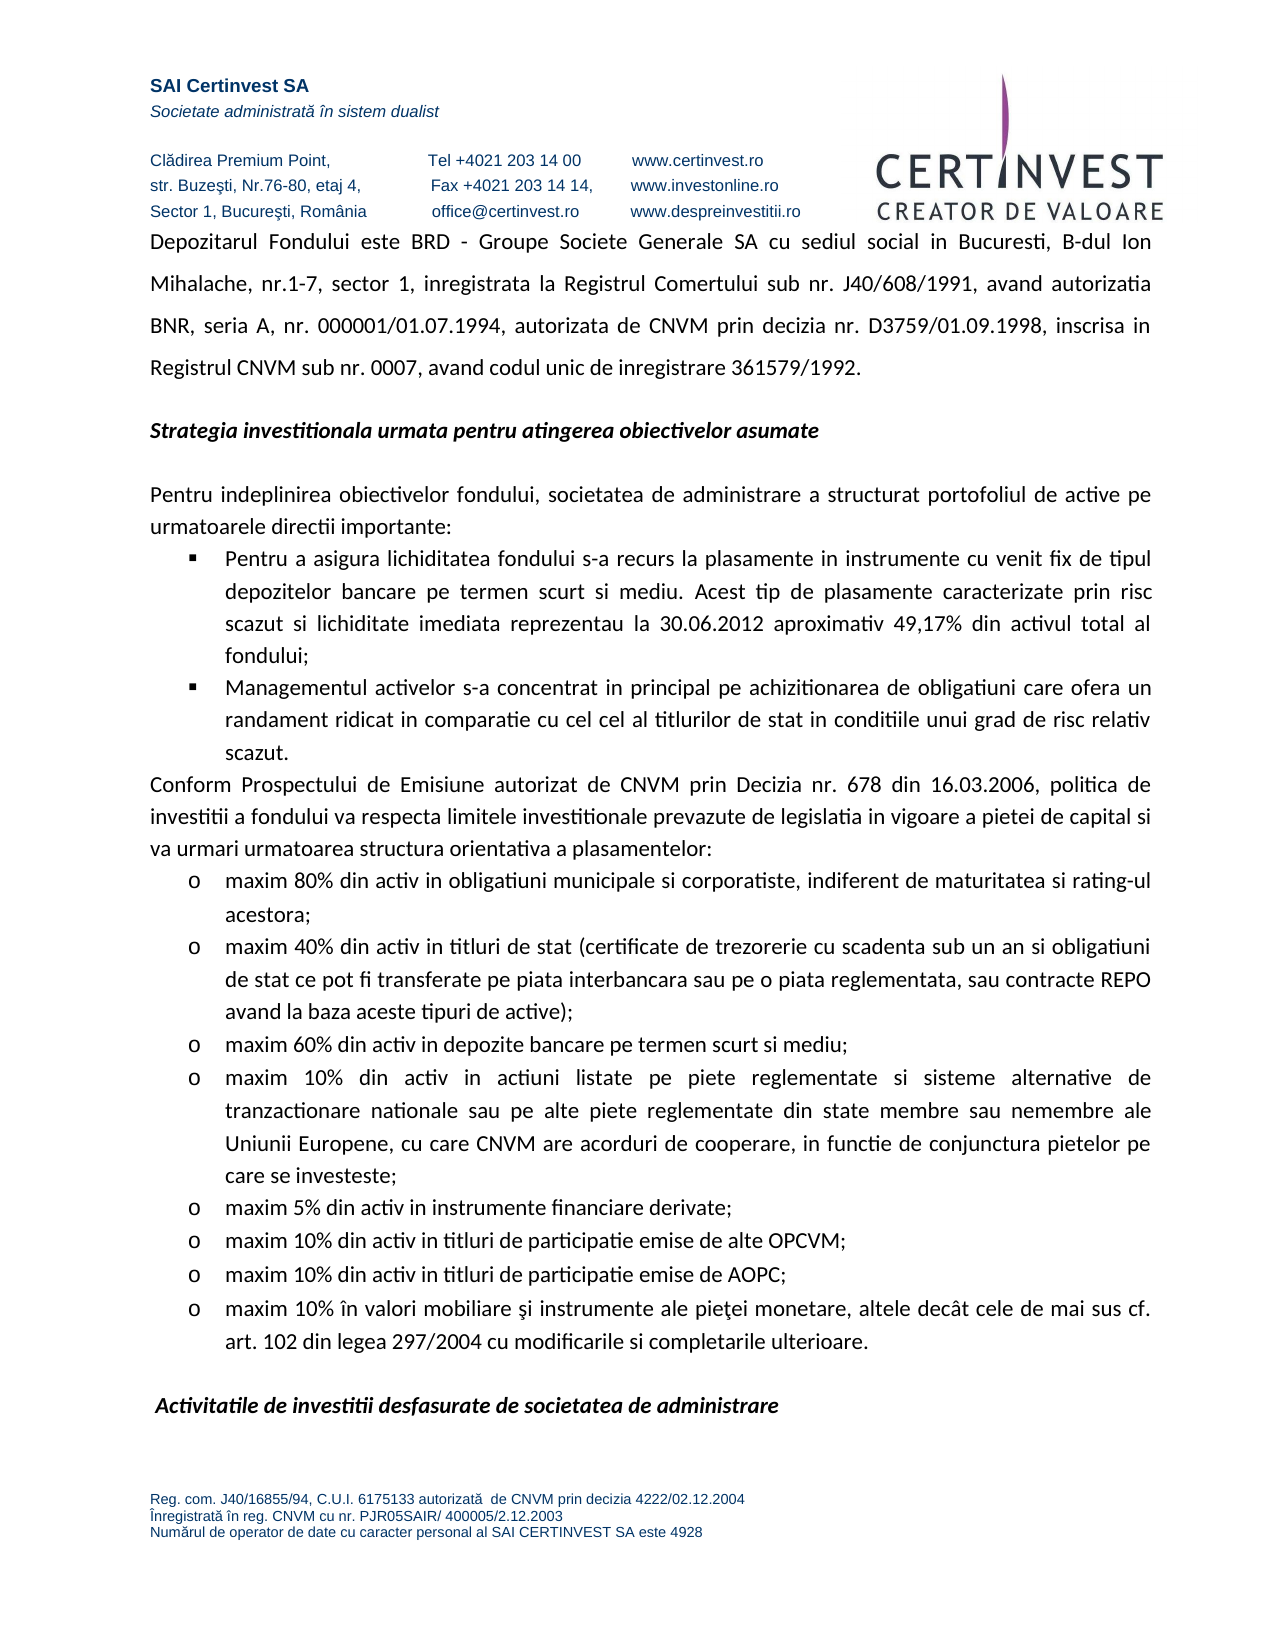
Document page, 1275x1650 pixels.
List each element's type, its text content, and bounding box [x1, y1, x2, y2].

text Depozitarul Fondului este BRD - Groupe Societe Generale SA cu sediul social in Bucuresti, B-dul Ion Mihalache, nr.1-7, sector 1, inregistrata la Registrul Comertului sub nr. J40/608/1991, avand autorizatia BNR, seria A, nr. 000001/01.07.1994, autorizata de CNVM prin decizia nr. D3759/01.09.1998, inscrisa in Registrul CNVM sub nr. 0007, avand codul unic de inregistrare 361579/1992. [150, 227, 1153, 381]
list maxim 80% din activ in obligatiuni municipale si corporatiste, indiferent de maturitatea si rating-ul acestora; [187, 866, 1153, 928]
list maxim 10% în valori mobiliare şi instrumente ale pieţei monetare, altele decât cele de mai sus cf. art. 102 din legea 297/2004 cu modificarile si completarile ulterioare. [187, 1294, 1153, 1355]
list maxim 10% din activ in actiuni listate pe piete reglementate si sisteme alternative de tranzactionare nationale sau pe alte piete reglementate din state membre sau nemembre ale Uniunii Europene, cu care CNVM are acorduri de cooperare, in functie de conjunctura pietelor pe care se investeste; [187, 1063, 1153, 1189]
text Conform Prospectului de Emisiune autorizat de CNVM prin Decizia nr. 678 din 16.03.2006, politica de investitii a fondului va respecta limitele investitionale prevazute de legislatia in vigoare a pietei de capital si va urmari urmatoarea structura orientativa a plasamentelor: [150, 770, 1153, 862]
list maxim 5% din activ in instrumente financiare derivate; [187, 1193, 1153, 1222]
list Pentru a asigura lichiditatea fondului s-a recurs la plasamente in instrumente cu venit fix de tipul depozitelor bancare pe termen scurt si mediu. Acest tip de plasamente caracterizate prin risc scazut si lichiditate imediata reprezentau la 30.06.2012 aproximativ 49,17% din activul total al fondului; [187, 544, 1153, 669]
picture [841, 66, 1198, 223]
list maxim 10% din activ in titluri de participatie emise de AOPC; [187, 1260, 1153, 1289]
list maxim 40% din activ in titluri de stat (certificate de trezorerie cu scadenta sub un an si obligatiuni de stat ce pot fi transferate pe piata interbancara sau pe o piata reglementata, sau contracte REPO avand la baza aceste tipuri de active); [187, 932, 1153, 1026]
list maxim 10% din activ in titluri de participatie emise de alte OPCVM; [187, 1227, 1153, 1256]
text Pentru indeplinirea obiectivelor fondului, societatea de administrare a structurat portofoliul de active pe urmatoarele directii importante: [150, 480, 1153, 540]
list maxim 60% din activ in depozite bancare pe termen scurt si mediu; [187, 1030, 1153, 1059]
text Activitatile de investitii desfasurate de societatea de administrare [150, 1391, 1153, 1419]
text Strategia investitionala urmata pentru atingerea obiectivelor asumate [150, 416, 1153, 444]
list Managementul activelor s-a concentrat in principal pe achizitionarea de obligatiuni care ofera un randament ridicat in comparatie cu cel cel al titlurilor de stat in conditiile unui grad de risc relativ scazut. [187, 673, 1153, 766]
